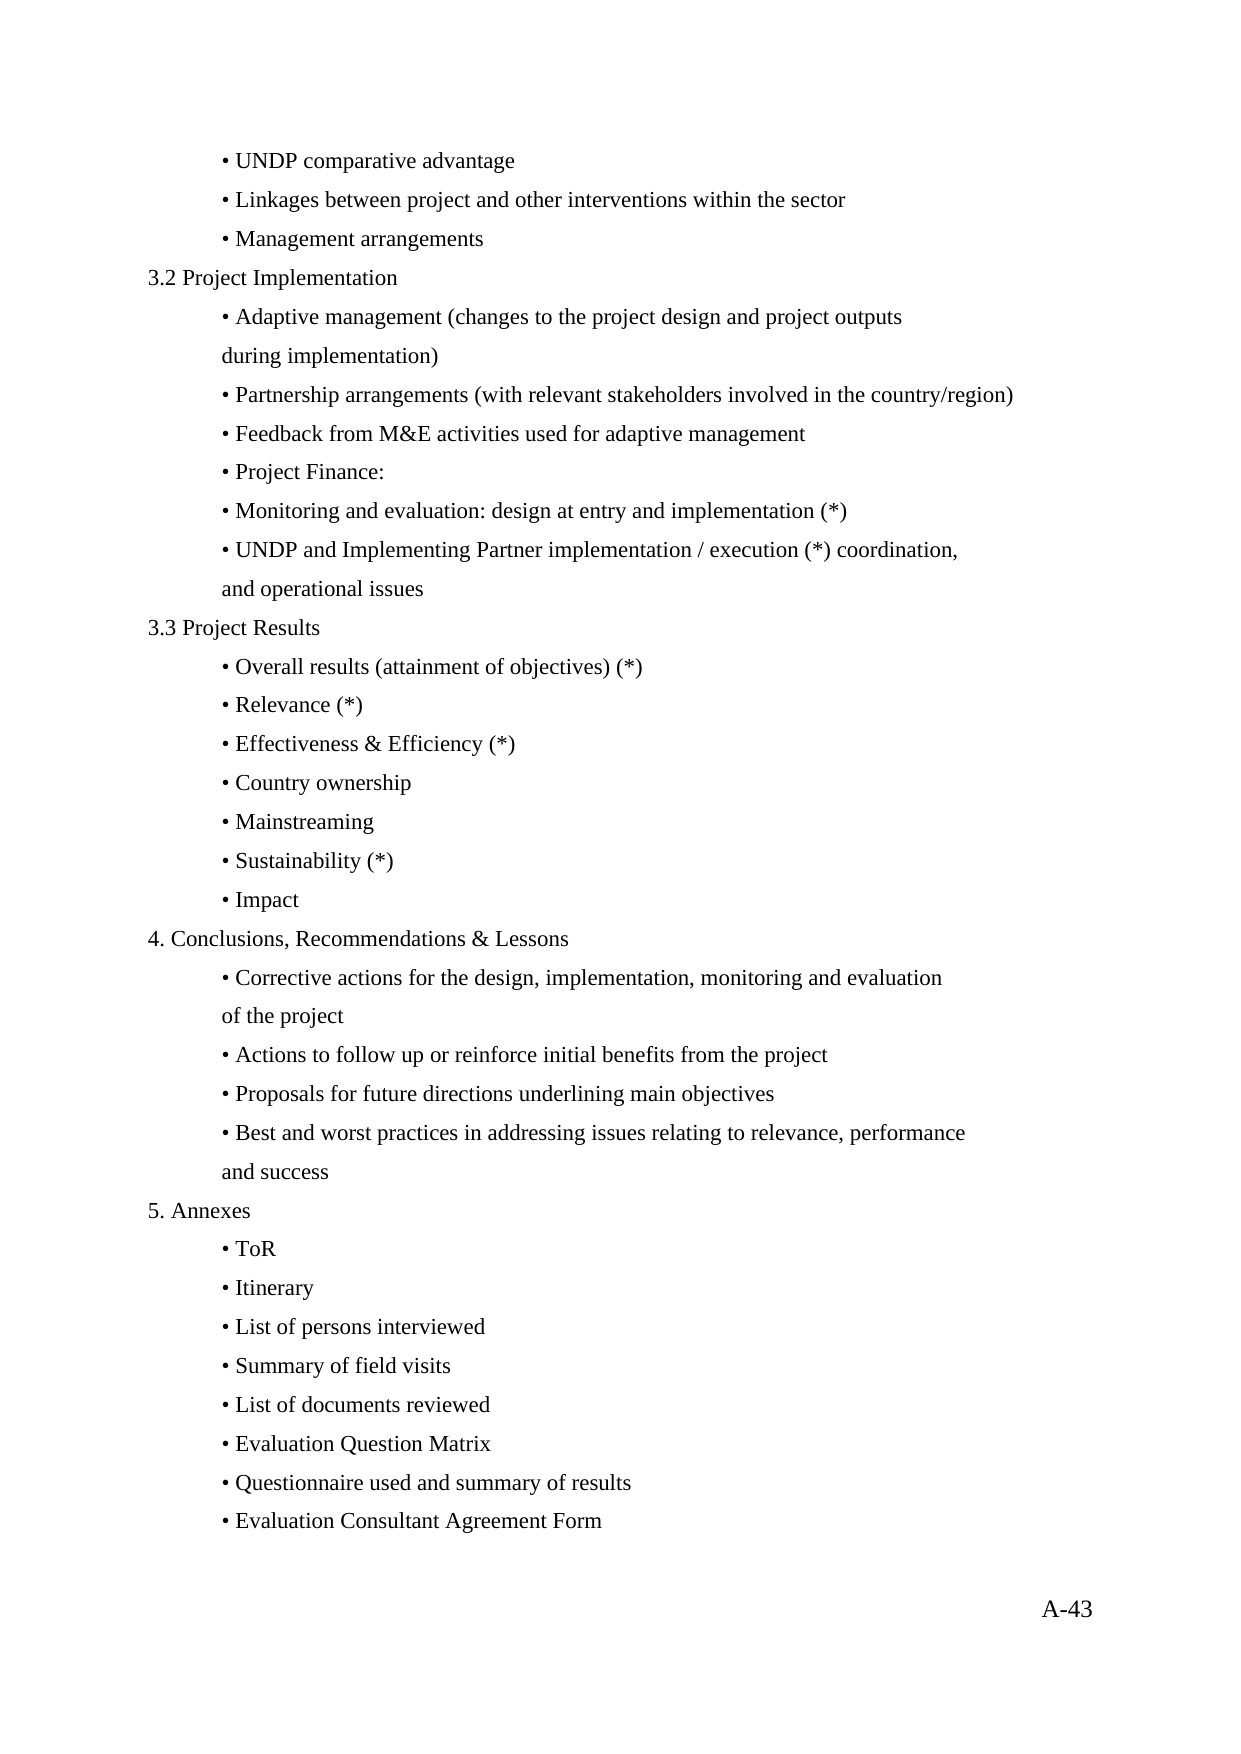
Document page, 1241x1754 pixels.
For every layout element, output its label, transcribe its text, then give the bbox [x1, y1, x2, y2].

text during implementation) [221, 342, 1093, 368]
text • Partnership arrangements (with relevant stakeholders involved in the country/region) [221, 381, 1093, 407]
text • Monitoring and evaluation: design at entry and implementation (*) [221, 497, 1093, 524]
text and operational issues [221, 575, 1093, 601]
text • UNDP and Implementing Partner implementation / execution (*) coordination, [221, 536, 1093, 562]
text • List of documents reviewed [221, 1391, 1093, 1417]
text • Sustainability (*) [221, 847, 1093, 873]
text and success [221, 1158, 1093, 1184]
text 3.3 Project Results [148, 614, 1093, 640]
text • Linkages between project and other interventions within the sector [221, 186, 1093, 213]
text • ToR [221, 1236, 1093, 1262]
text • Summary of field visits [221, 1352, 1093, 1378]
text 5. Annexes [148, 1197, 1093, 1223]
text • Evaluation Question Matrix [221, 1430, 1093, 1456]
text • Management arrangements [221, 225, 1093, 252]
text • Project Finance: [221, 458, 1093, 485]
text 3.2 Project Implementation [148, 264, 1093, 291]
text • Evaluation Consultant Agreement Form [221, 1507, 1093, 1534]
text • Mainstreaming [221, 808, 1093, 834]
text • Relevance (*) [221, 692, 1093, 718]
text • List of persons interviewed [221, 1313, 1093, 1339]
text • Effectiveness & Efficiency (*) [221, 730, 1093, 757]
text • Best and worst practices in addressing issues relating to relevance, performance [221, 1119, 1093, 1145]
text • Overall results (attainment of objectives) (*) [221, 653, 1093, 679]
text • UNDP comparative advantage [221, 148, 1093, 174]
text • Proposals for future directions underlining main objectives [221, 1080, 1093, 1106]
text • Adaptive management (changes to the project design and project outputs [221, 303, 1093, 329]
text • Questionnaire used and summary of results [221, 1469, 1093, 1495]
text • Corrective actions for the design, implementation, monitoring and evaluation [221, 963, 1093, 990]
text • Itinerary [221, 1274, 1093, 1301]
text • Actions to follow up or reinforce initial benefits from the project [221, 1041, 1093, 1068]
text • Feedback from M&E activities used for adaptive management [221, 419, 1093, 446]
text • Impact [221, 886, 1093, 912]
text • Country ownership [221, 769, 1093, 796]
text 4. Conclusions, Recommendations & Lessons [148, 925, 1093, 951]
text of the project [221, 1002, 1093, 1029]
